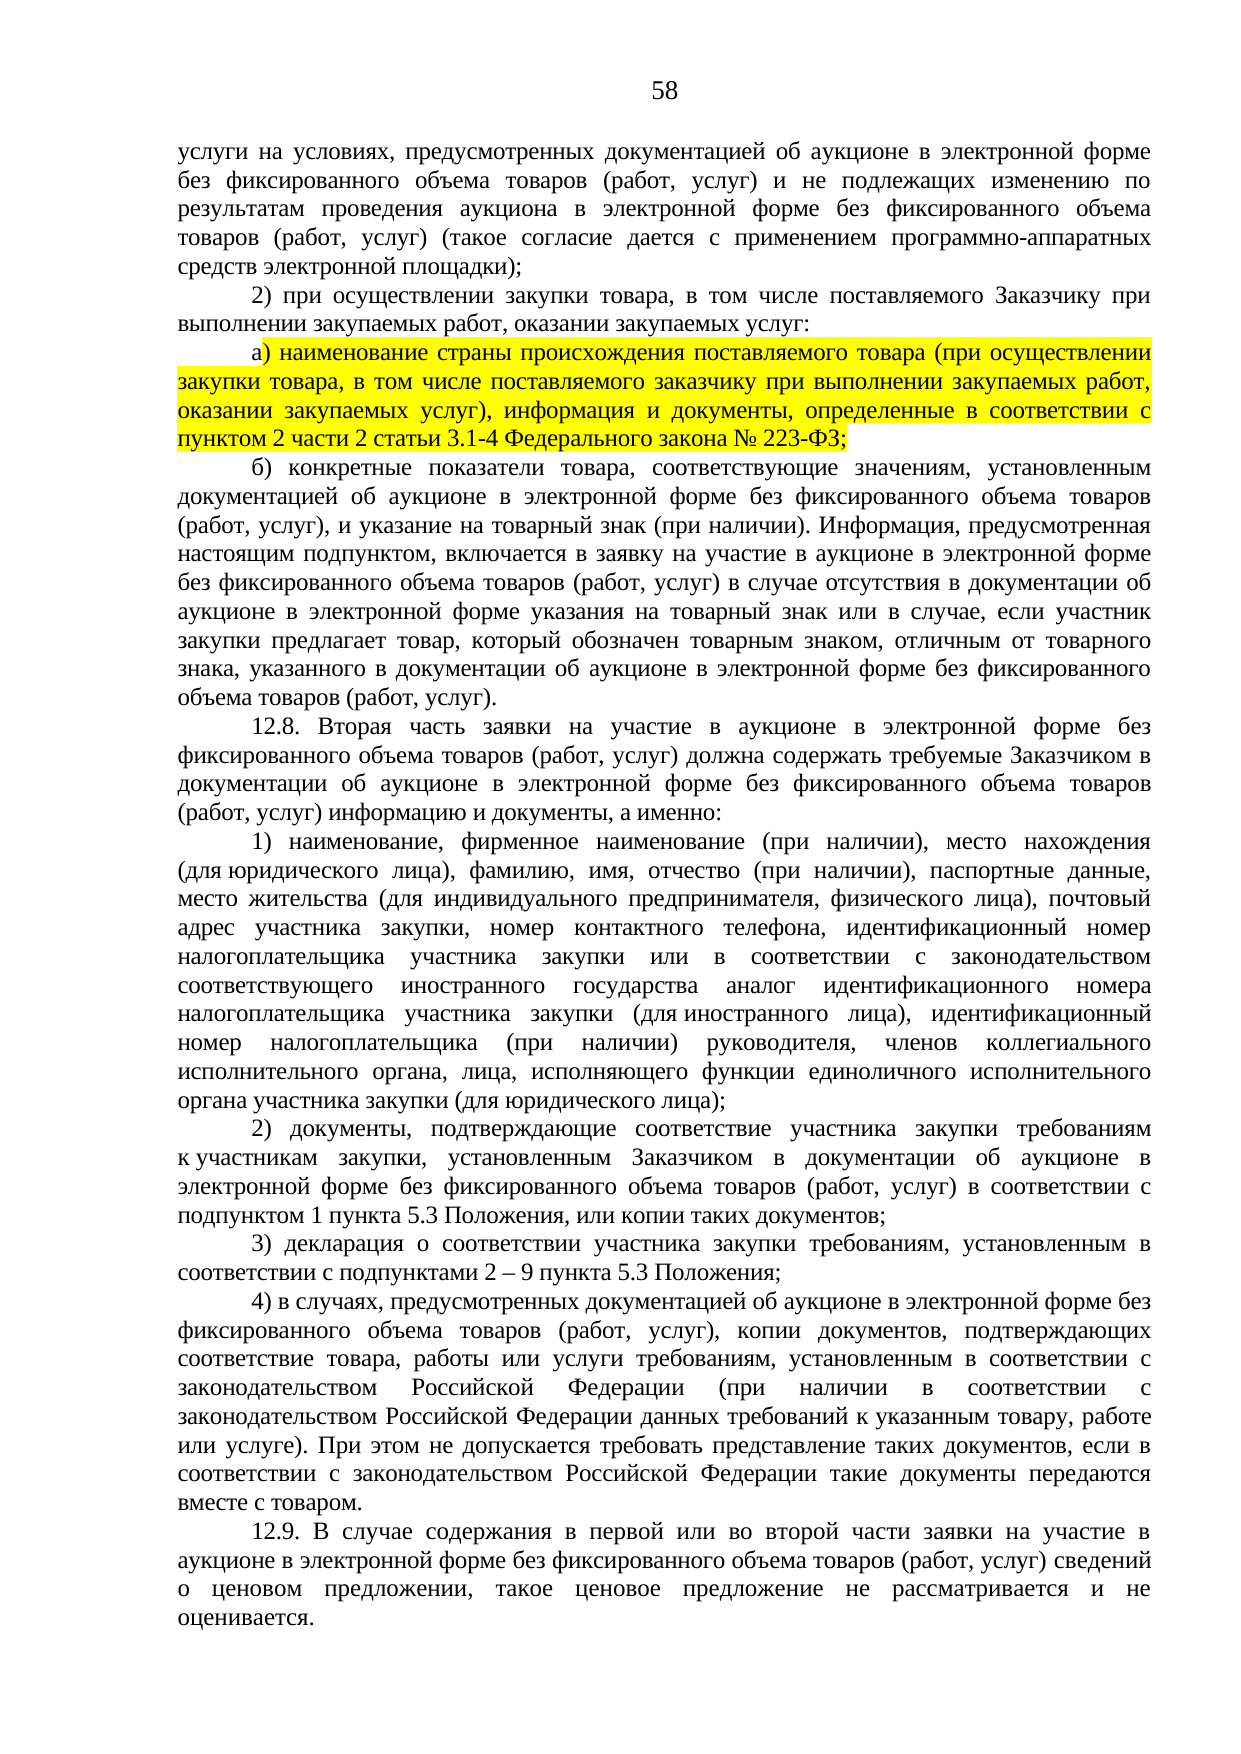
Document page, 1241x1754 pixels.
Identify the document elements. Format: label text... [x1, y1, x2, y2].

text 1) наименование, фирменное наименование (при наличии), место нахождения (для юридического лица), фамилию, имя, отчество (при наличии), паспортные данные, место жительства (для индивидуального предпринимателя, физического лица), почтовый адрес участника закупки, номер контактного телефона, идентификационный номер налогоплательщика участника закупки или в соответствии с законодательством соответствующего иностранного государства аналог идентификационного номера налогоплательщика участника закупки (для иностранного лица), идентификационный номер налогоплательщика (при наличии) руководителя, членов коллегиального исполнительного органа, лица, исполняющего функции единоличного исполнительного органа участника закупки (для юридического лица); [177, 826, 1152, 1113]
text 2) документы, подтверждающие соответствие участника закупки требованиям к участникам закупки, установленным Заказчиком в документации об аукционе в электронной форме без фиксированного объема товаров (работ, услуг) в соответствии с подпунктом 1 пункта 5.3 Положения, или копии таких документов; [177, 1113, 1152, 1228]
text 4) в случаях, предусмотренных документацией об аукционе в электронной форме без фиксированного объема товаров (работ, услуг), копии документов, подтверждающих соответствие товара, работы или услуги требованиям, установленным в соответствии с законодательством Российской Федерации (при наличии в соответствии с законодательством Российской Федерации данных требований к указанным товару, работе или услуге). При этом не допускается требовать представление таких документов, если в соответствии с законодательством Российской Федерации такие документы передаются вместе с товаром. [177, 1286, 1152, 1516]
text 3) декларация о соответствии участника закупки требованиям, установленным в соответствии с подпунктами 2 – 9 пункта 5.3 Положения; [177, 1228, 1152, 1286]
text а) наименование страны происхождения поставляемого товара (при осуществлении закупки товара, в том числе поставляемого заказчику при выполнении закупаемых работ, оказании закупаемых услуг), информация и документы, определенные в соответствии с пунктом 2 части 2 статьи 3.1-4 Федерального закона № 223-ФЗ; [177, 423, 1152, 452]
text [177, 136, 1152, 280]
text 12.9. В случае содержания в первой или во второй части заявки на участие в аукционе в электронной форме без фиксированного объема товаров (работ, услуг) сведений о ценовом предложении, такое ценовое предложение не рассматривается и не оценивается. [177, 1516, 1152, 1631]
text б) конкретные показатели товара, соответствующие значениям, установленным документацией об аукционе в электронной форме без фиксированного объема товаров (работ, услуг), и указание на товарный знак (при наличии). Информация, предусмотренная настоящим подпунктом, включается в заявку на участие в аукционе в электронной форме без фиксированного объема товаров (работ, услуг) в случае отсутствия в документации об аукционе в электронной форме указания на товарный знак или в случае, если участник закупки предлагает товар, который обозначен товарным знаком, отличным от товарного знака, указанного в документации об аукционе в электронной форме без фиксированного объема товаров (работ, услуг). [177, 452, 1152, 711]
text 2) при осуществлении закупки товара, в том числе поставляемого Заказчику при выполнении закупаемых работ, оказании закупаемых услуг: [177, 280, 1152, 337]
text 12.8. Вторая часть заявки на участие в аукционе в электронной форме без фиксированного объема товаров (работ, услуг) должна содержать требуемые Заказчиком в документации об аукционе в электронной форме без фиксированного объема товаров (работ, услуг) информацию и документы, а именно: [177, 711, 1152, 826]
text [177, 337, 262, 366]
